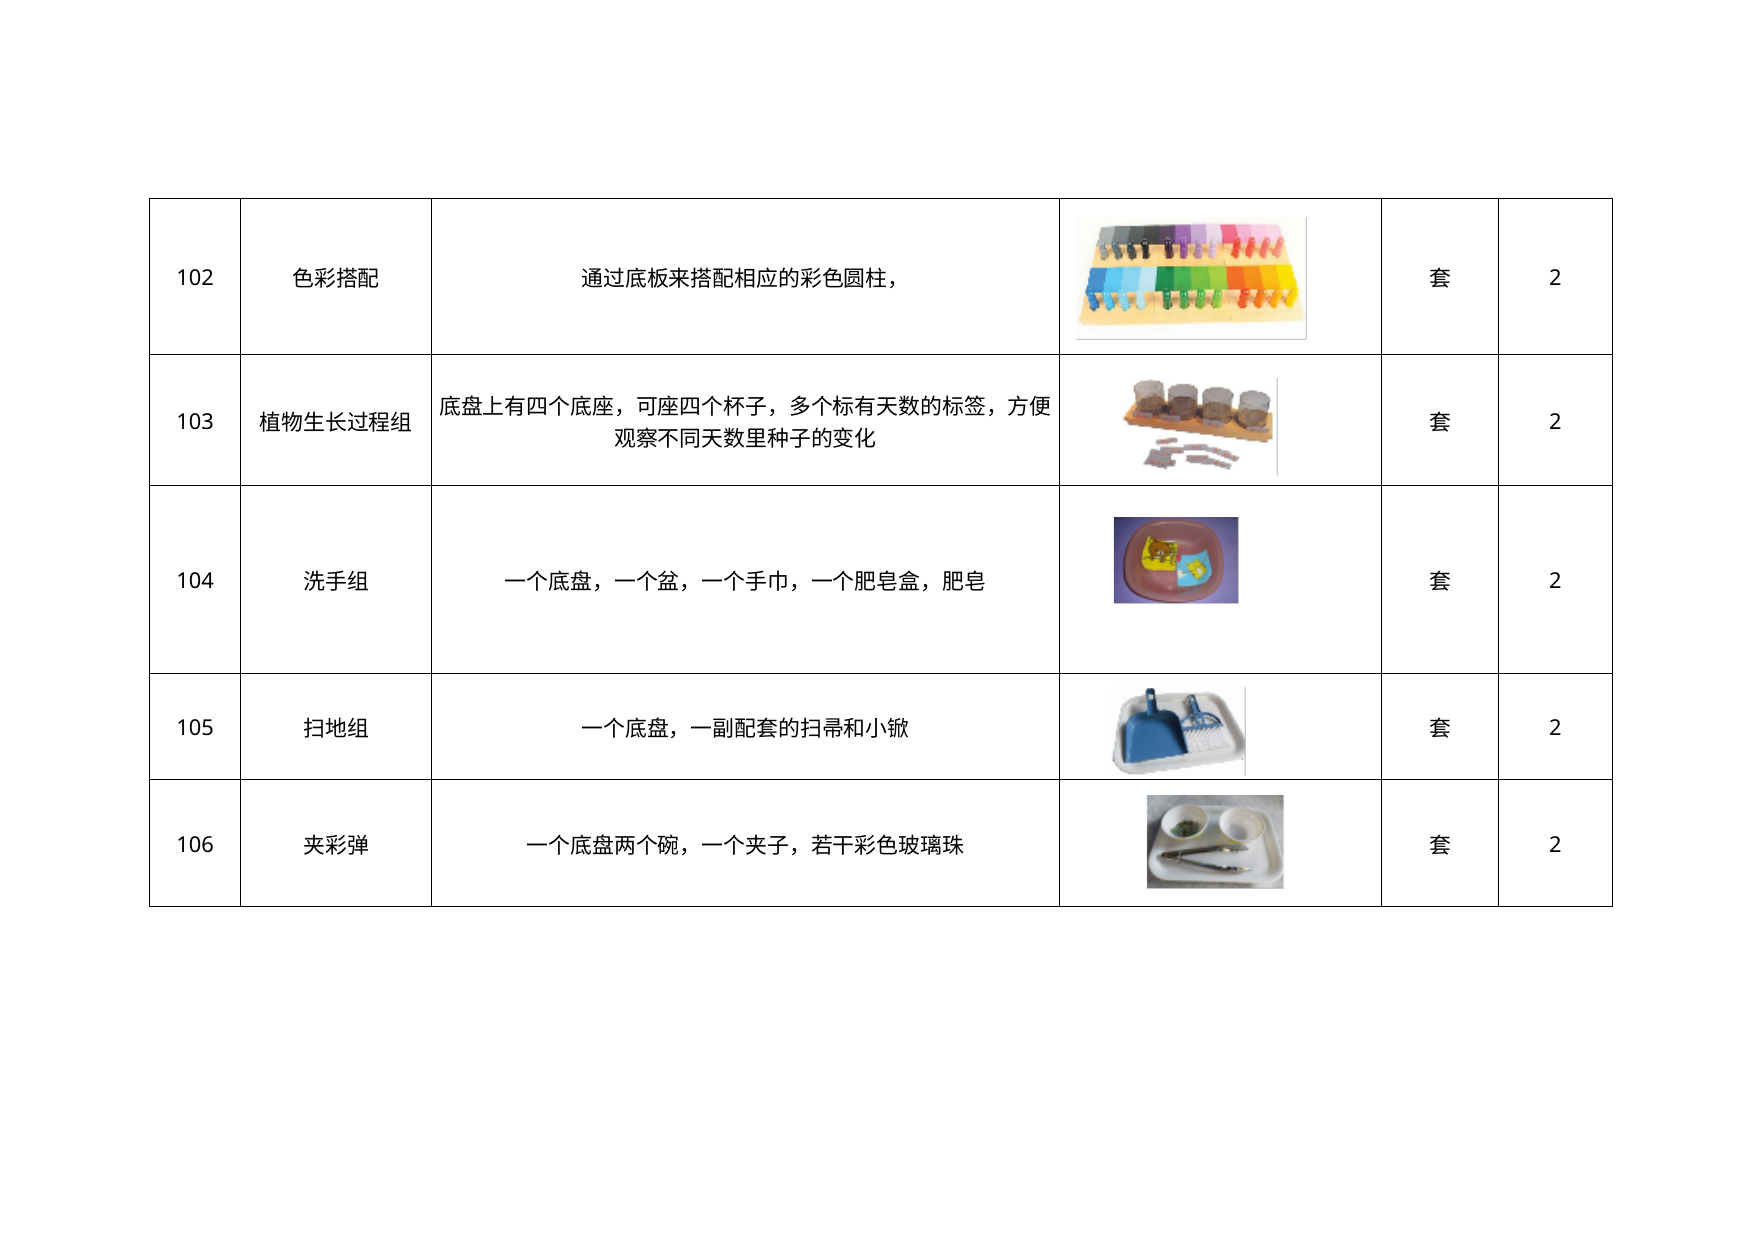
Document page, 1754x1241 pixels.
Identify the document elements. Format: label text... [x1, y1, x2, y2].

table_cell 色彩搭配 [241, 199, 431, 354]
table_cell 102 [150, 199, 240, 354]
table_cell 套 [1382, 674, 1498, 779]
picture [1113, 517, 1239, 605]
table_cell 通过底板来搭配相应的彩色圆柱， [432, 199, 1059, 354]
table_cell 底盘上有四个底座，可座四个杯子，多个标有天数的标签，方便观察不同天数里种子的变化 [432, 355, 1059, 485]
table_cell 103 [150, 355, 240, 485]
table_cell 2 [1499, 780, 1612, 906]
table_cell 扫地组 [241, 674, 431, 779]
picture [1120, 378, 1278, 476]
table_cell 一个底盘，一副配套的扫帚和小锨 [432, 674, 1059, 779]
table_cell [1060, 199, 1381, 354]
table_cell 套 [1382, 199, 1498, 354]
table_cell 2 [1499, 674, 1612, 779]
table_cell 2 [1499, 486, 1612, 673]
table_cell 106 [150, 780, 240, 906]
table_cell 植物生长过程组 [241, 355, 431, 485]
table_cell 2 [1499, 355, 1612, 485]
table_cell 洗手组 [241, 486, 431, 673]
picture [1076, 217, 1308, 341]
table_cell [1060, 355, 1381, 485]
table_cell [1060, 486, 1381, 673]
table_cell 夹彩弹 [241, 780, 431, 906]
table_cell 105 [150, 674, 240, 779]
table_cell 一个底盘两个碗，一个夹子，若干彩色玻璃珠 [432, 780, 1059, 906]
table_cell [1060, 674, 1381, 779]
table_cell 套 [1382, 486, 1498, 673]
picture [1111, 687, 1247, 776]
table_cell 104 [150, 486, 240, 673]
table_cell 一个底盘，一个盆，一个手巾，一个肥皂盒，肥皂 [432, 486, 1059, 673]
table_cell 2 [1499, 199, 1612, 354]
table_cell [1060, 780, 1381, 906]
table_cell 套 [1382, 780, 1498, 906]
picture [1146, 795, 1285, 890]
table_cell 套 [1382, 355, 1498, 485]
